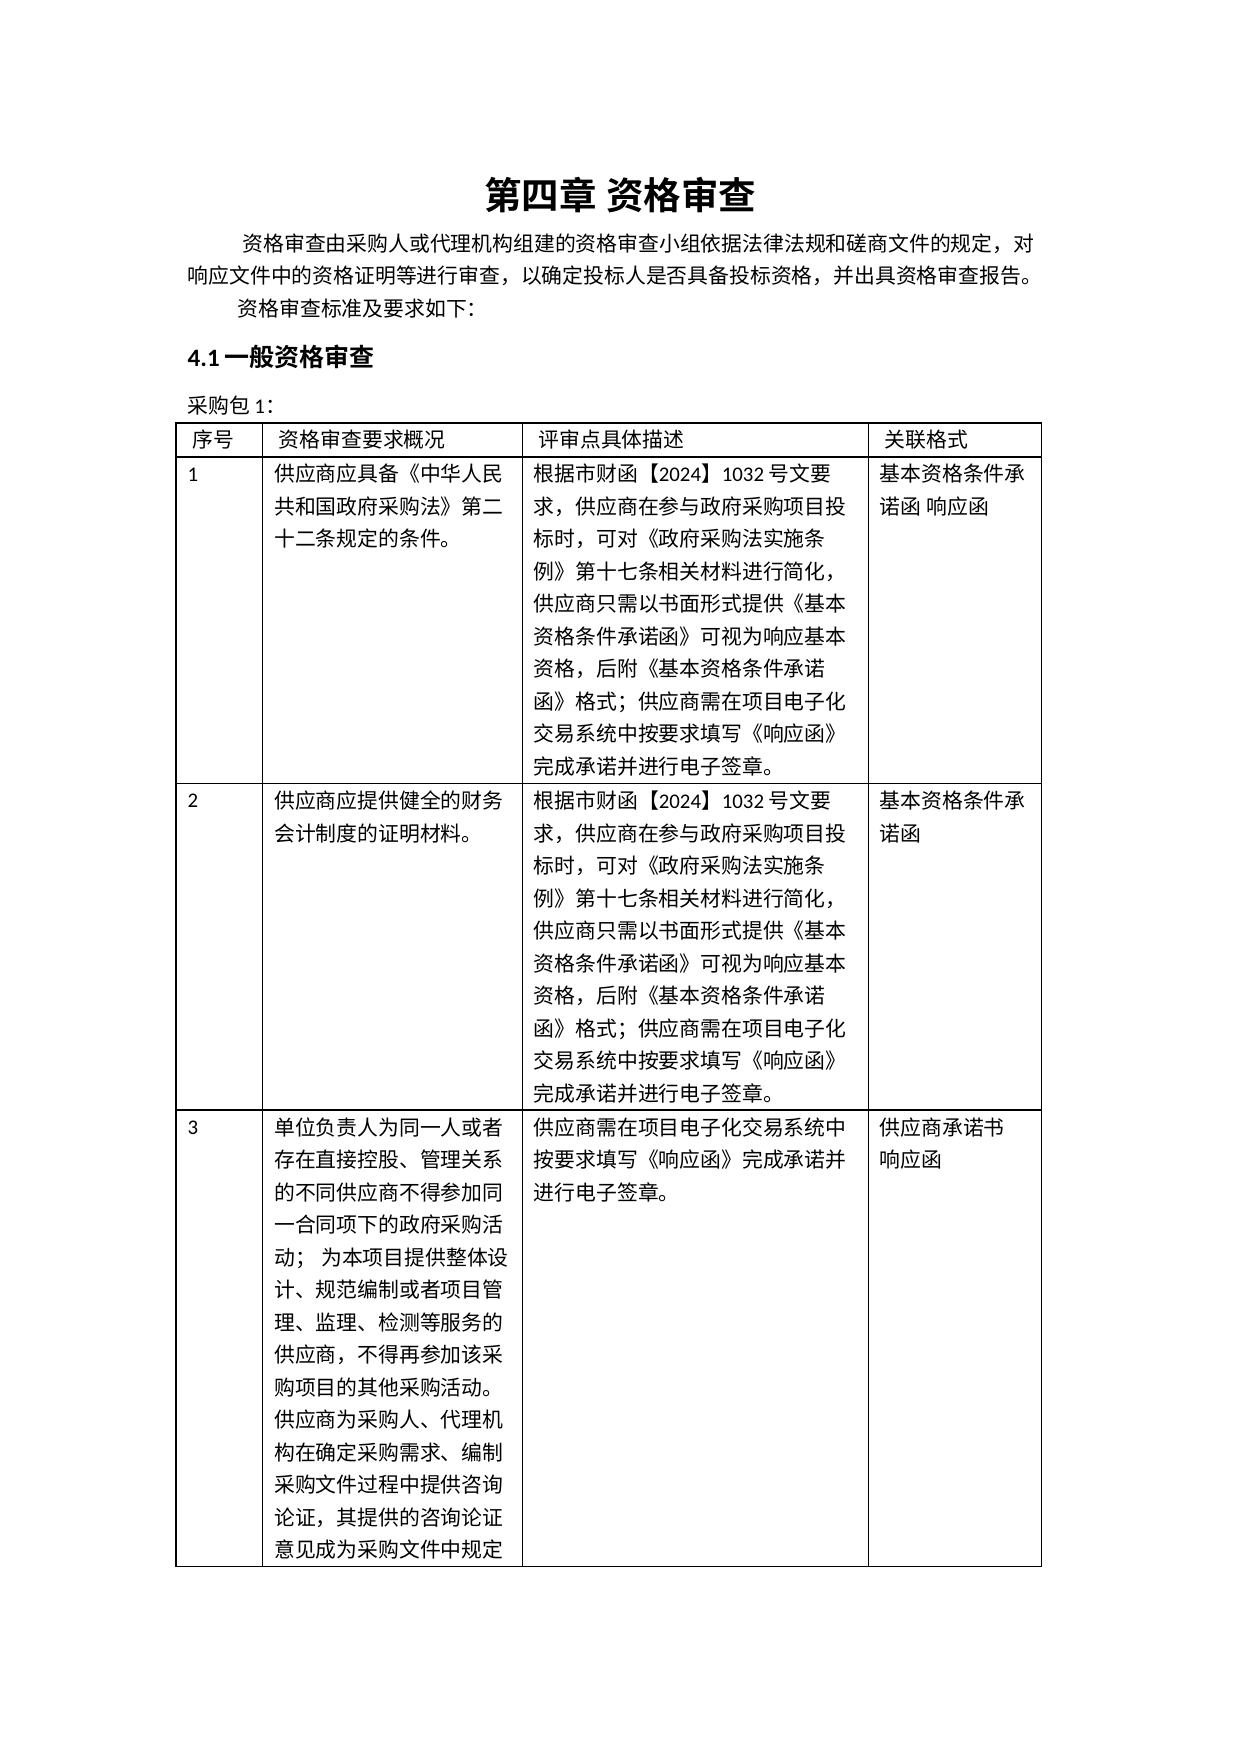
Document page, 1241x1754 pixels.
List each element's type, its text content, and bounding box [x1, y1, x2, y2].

table_header 资格审查要求概况 [263, 424, 522, 456]
table_cell 2 [177, 784, 262, 1109]
table_cell 基本资格条件承诺函 响应函 [869, 458, 1041, 783]
table_header 关联格式 [869, 424, 1041, 456]
table_cell 根据市财函【2024】1032号文要求，供应商在参与政府采购项目投标时，可对《政府采购法实施条例》第十七条相关材料进行简化，供应商只需以书面形式提供《基本资格条件承诺函》可视为响应基本资格，后附《基本资格条件承诺函》格式；供应商需在项目电子化交易系统中按要求填写《响应函》完成承诺并进行电子签章。 [523, 784, 868, 1109]
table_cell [523, 1111, 868, 1566]
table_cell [263, 1111, 522, 1566]
table_header 评审点具体描述 [523, 424, 868, 456]
text 采购包1： [187, 389, 1053, 422]
table_header 序号 [177, 424, 262, 456]
table_cell 基本资格条件承诺函 [869, 784, 1041, 1109]
table_cell 供应商应提供健全的财务会计制度的证明材料。 [263, 784, 522, 1109]
table_cell 根据市财函【2024】1032号文要求，供应商在参与政府采购项目投标时，可对《政府采购法实施条例》第十七条相关材料进行简化，供应商只需以书面形式提供《基本资格条件承诺函》可视为响应基本资格，后附《基本资格条件承诺函》格式；供应商需在项目电子化交易系统中按要求填写《响应函》完成承诺并进行电子签章。 [523, 458, 868, 783]
text 第四章 资格审查 [187, 162, 1053, 227]
text 资格审查标准及要求如下： [187, 292, 1053, 324]
table_cell 供应商应具备《中华人民共和国政府采购法》第二十二条规定的条件。 [263, 458, 522, 783]
table_cell 1 [177, 458, 262, 783]
table_cell 3 [177, 1111, 262, 1566]
table_cell 供应商承诺书 响应函 [869, 1111, 1041, 1566]
text 4.1一般资格审查 [187, 324, 1053, 389]
text 资格审查由采购人或代理机构组建的资格审查小组依据法律法规和磋商文件的规定，对响应文件中的资格证明等进行审查，以确定投标人是否具备投标资格，并出具资格审查报告。 [187, 227, 1053, 292]
